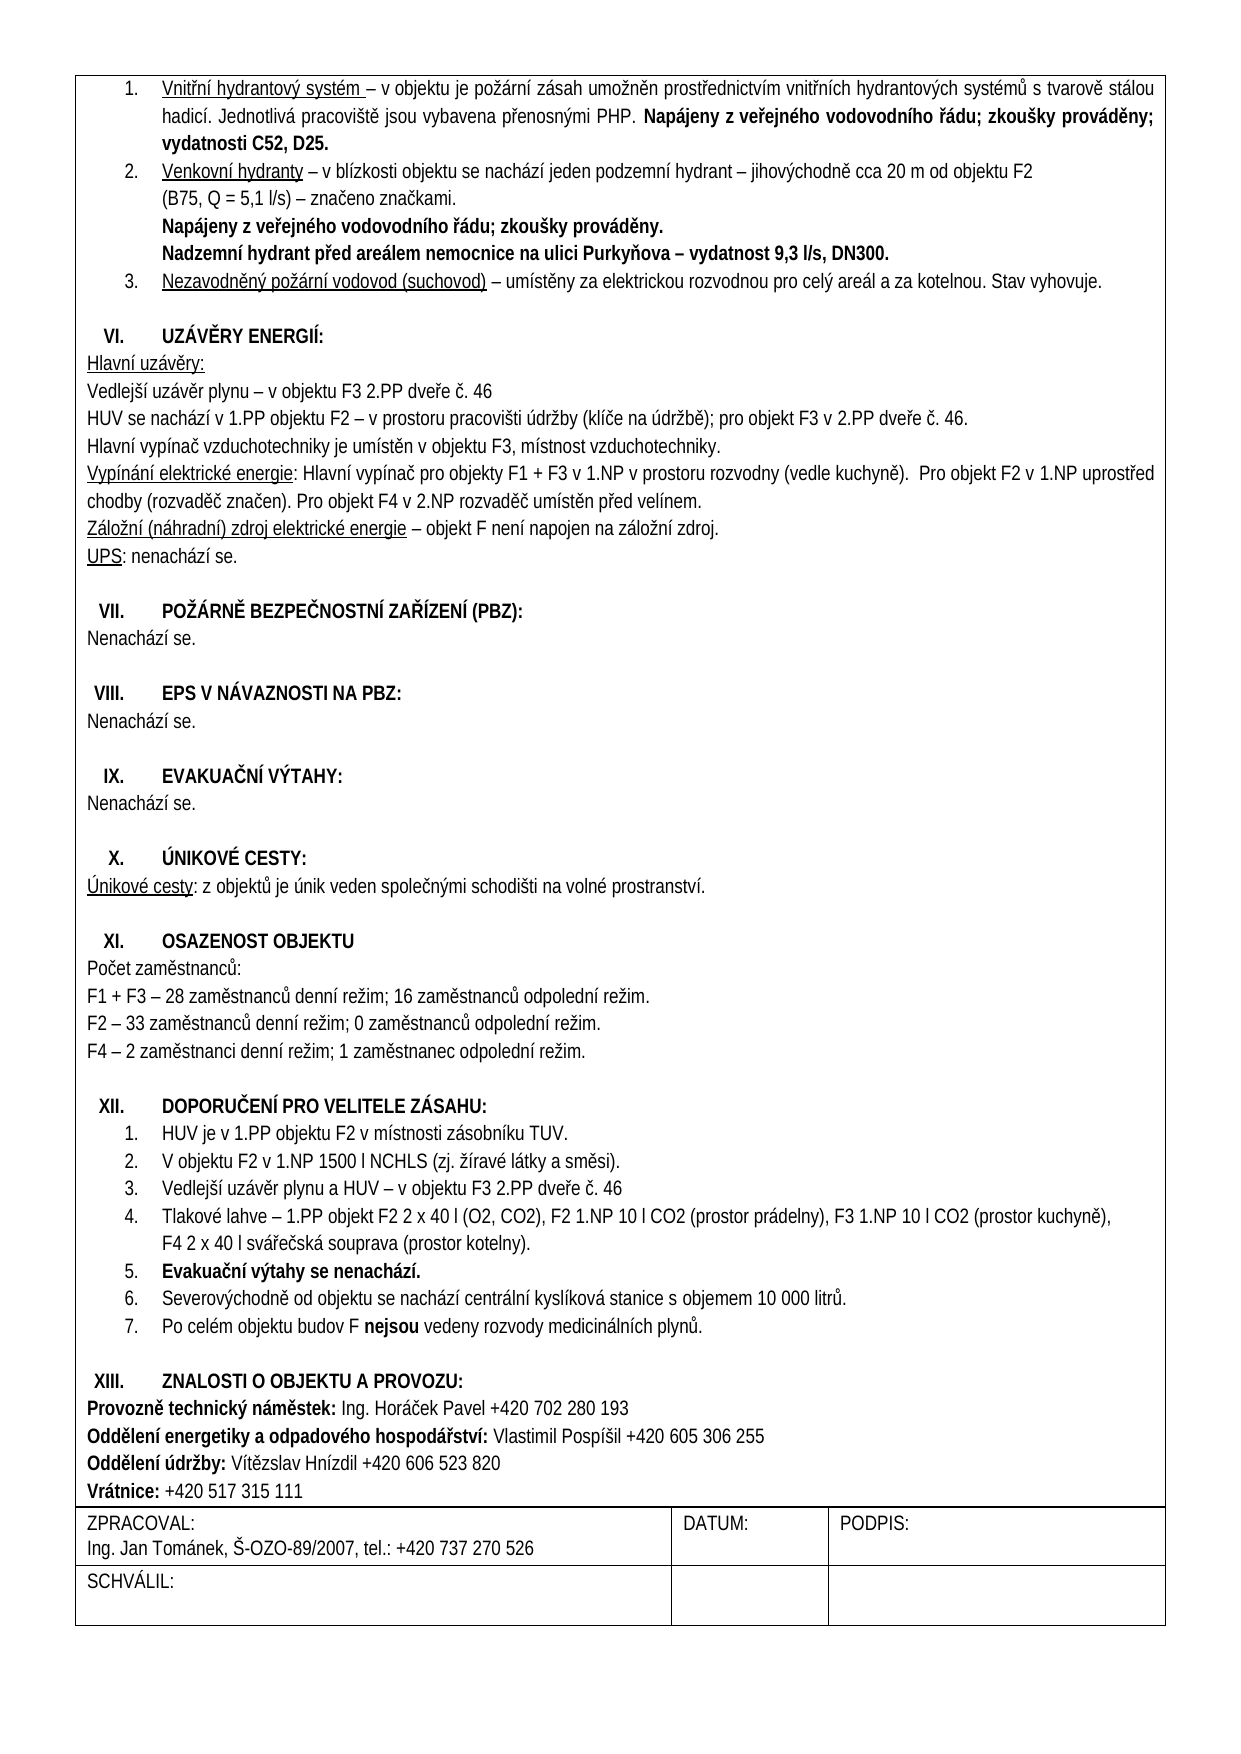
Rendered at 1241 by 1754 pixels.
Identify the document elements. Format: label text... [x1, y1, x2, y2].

table_cell [829, 1566, 1165, 1624]
table_cell ZPRACOVAL: Ing. Jan Tománek, Š-OZO-89/2007, tel.: +420 737 270 526 [76, 1508, 671, 1565]
table_cell DATUM: [672, 1508, 828, 1565]
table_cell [76, 76, 1165, 1506]
table_cell SCHVÁLIL: [76, 1566, 671, 1624]
table_cell PODPIS: [829, 1508, 1165, 1565]
table_cell [672, 1566, 828, 1624]
